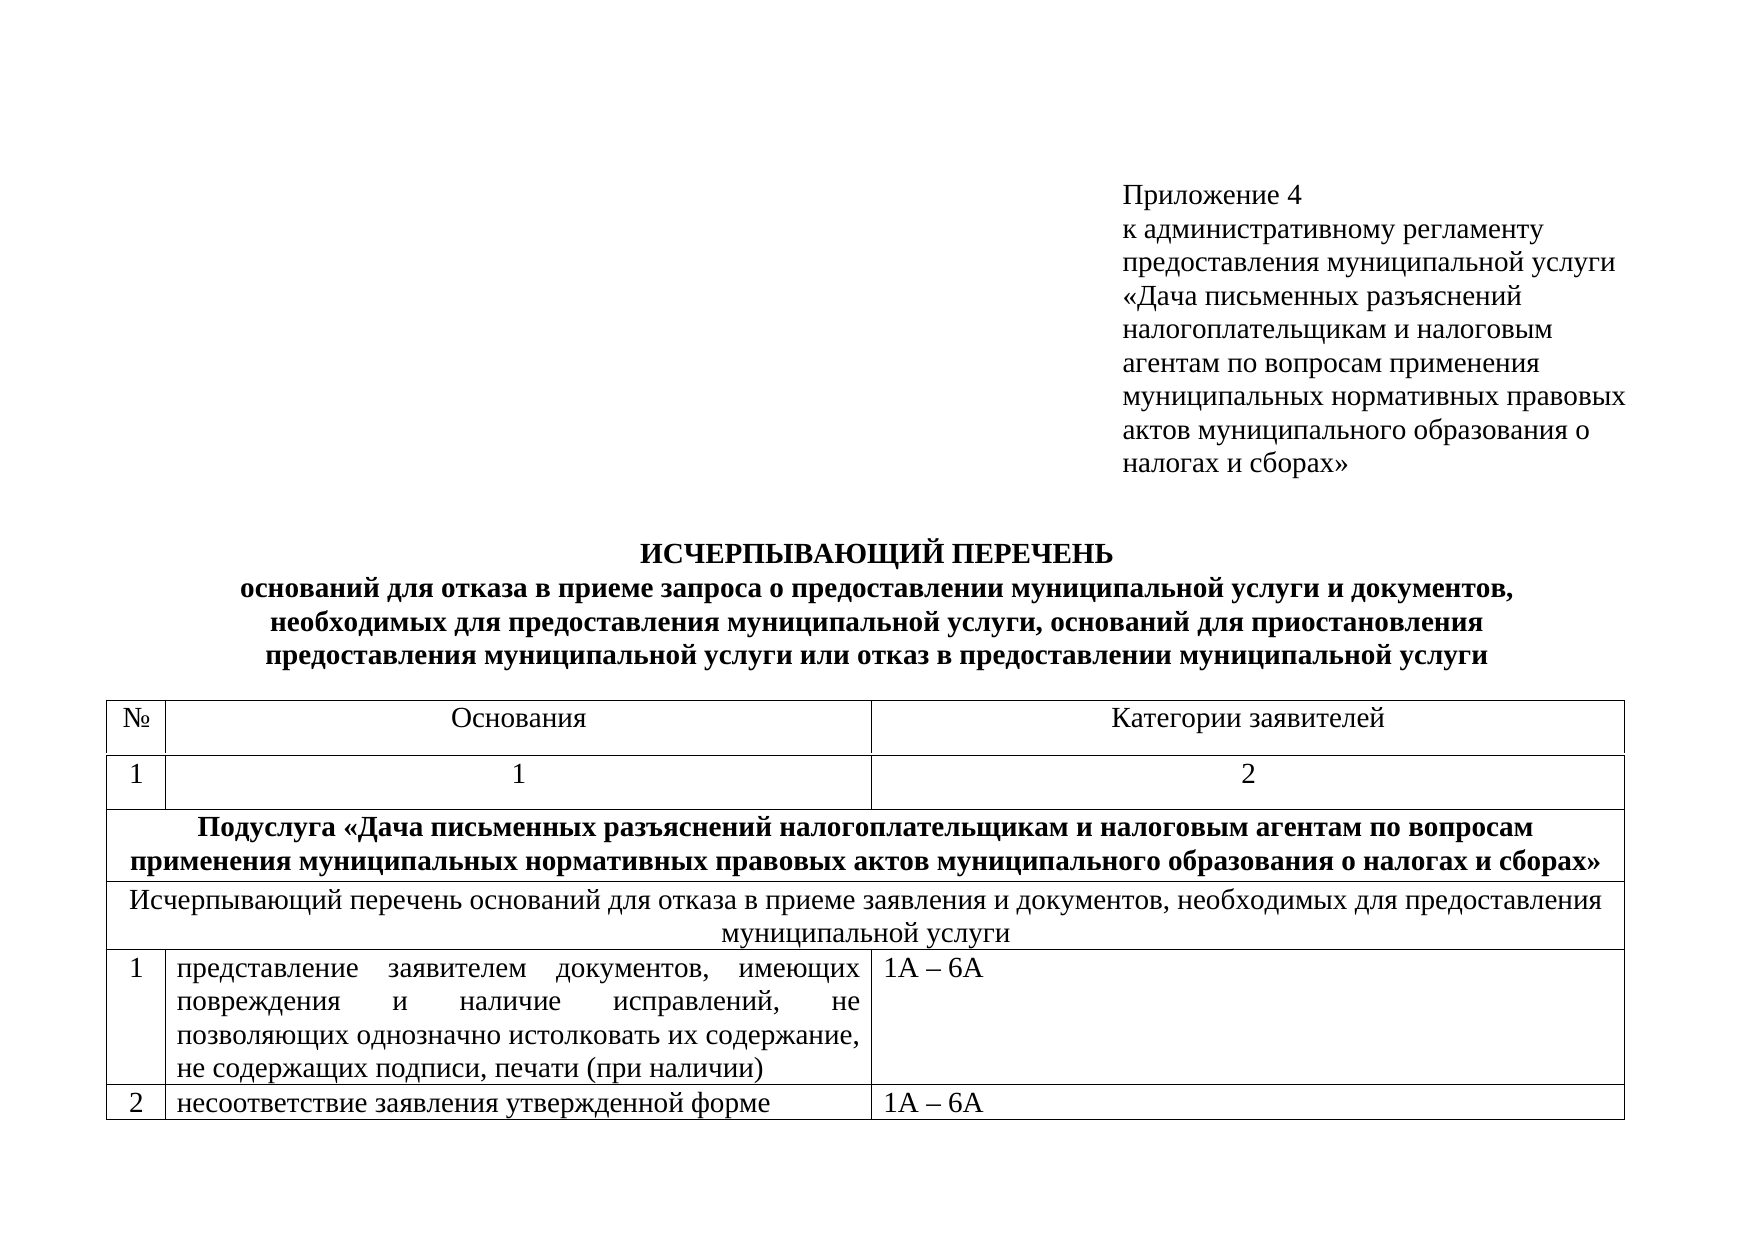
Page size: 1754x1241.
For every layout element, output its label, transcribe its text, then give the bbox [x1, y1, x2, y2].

table_cell несоответствие заявления утвержденной форме [166, 1085, 871, 1119]
table_cell 1 [107, 950, 165, 1084]
text Приложение 4 [1122, 177, 1636, 211]
table_header Основания [166, 701, 871, 753]
table_cell 1А – 6А [872, 1085, 1624, 1119]
text ИСЧЕРПЫВАЮЩИЙ ПЕРЕЧЕНЬ [207, 537, 1547, 570]
table_header Категории заявителей [872, 701, 1624, 753]
text оснований для отказа в приеме запроса о предоставлении муниципальной услуги и документов, необходимых для предоставления муниципальной услуги, оснований для приостановления предоставления муниципальной услуги или отказ в предоставлении муниципальной услуги [207, 570, 1547, 671]
table_cell 1А – 6А [872, 950, 1624, 1084]
table_cell Исчерпывающий перечень оснований для отказа в приеме заявления и документов, необходимых для предоставления муниципальной услуги [107, 882, 1624, 949]
table_cell 2 [107, 1085, 165, 1119]
table_header № [107, 701, 165, 753]
text к административному регламенту предоставления муниципальной услуги «Дача письменных разъяснений налогоплательщикам и налоговым агентам по вопросам применения муниципальных нормативных правовых актов муниципального образования о налогах и сборах» [1122, 211, 1636, 479]
table_cell Подуслуга «Дача письменных разъяснений налогоплательщикам и налоговым агентам по вопросам применения муниципальных нормативных правовых актов муниципального образования о налогах и сборах» [107, 810, 1624, 881]
table_header 1 [107, 756, 165, 808]
table_header 1 [166, 756, 871, 808]
table_cell представление заявителем документов, имеющих повреждения и наличие исправлений, не позволяющих однозначно истолковать их содержание, не содержащих подписи, печати (при наличии) [166, 950, 871, 1084]
table_header 2 [872, 756, 1624, 808]
